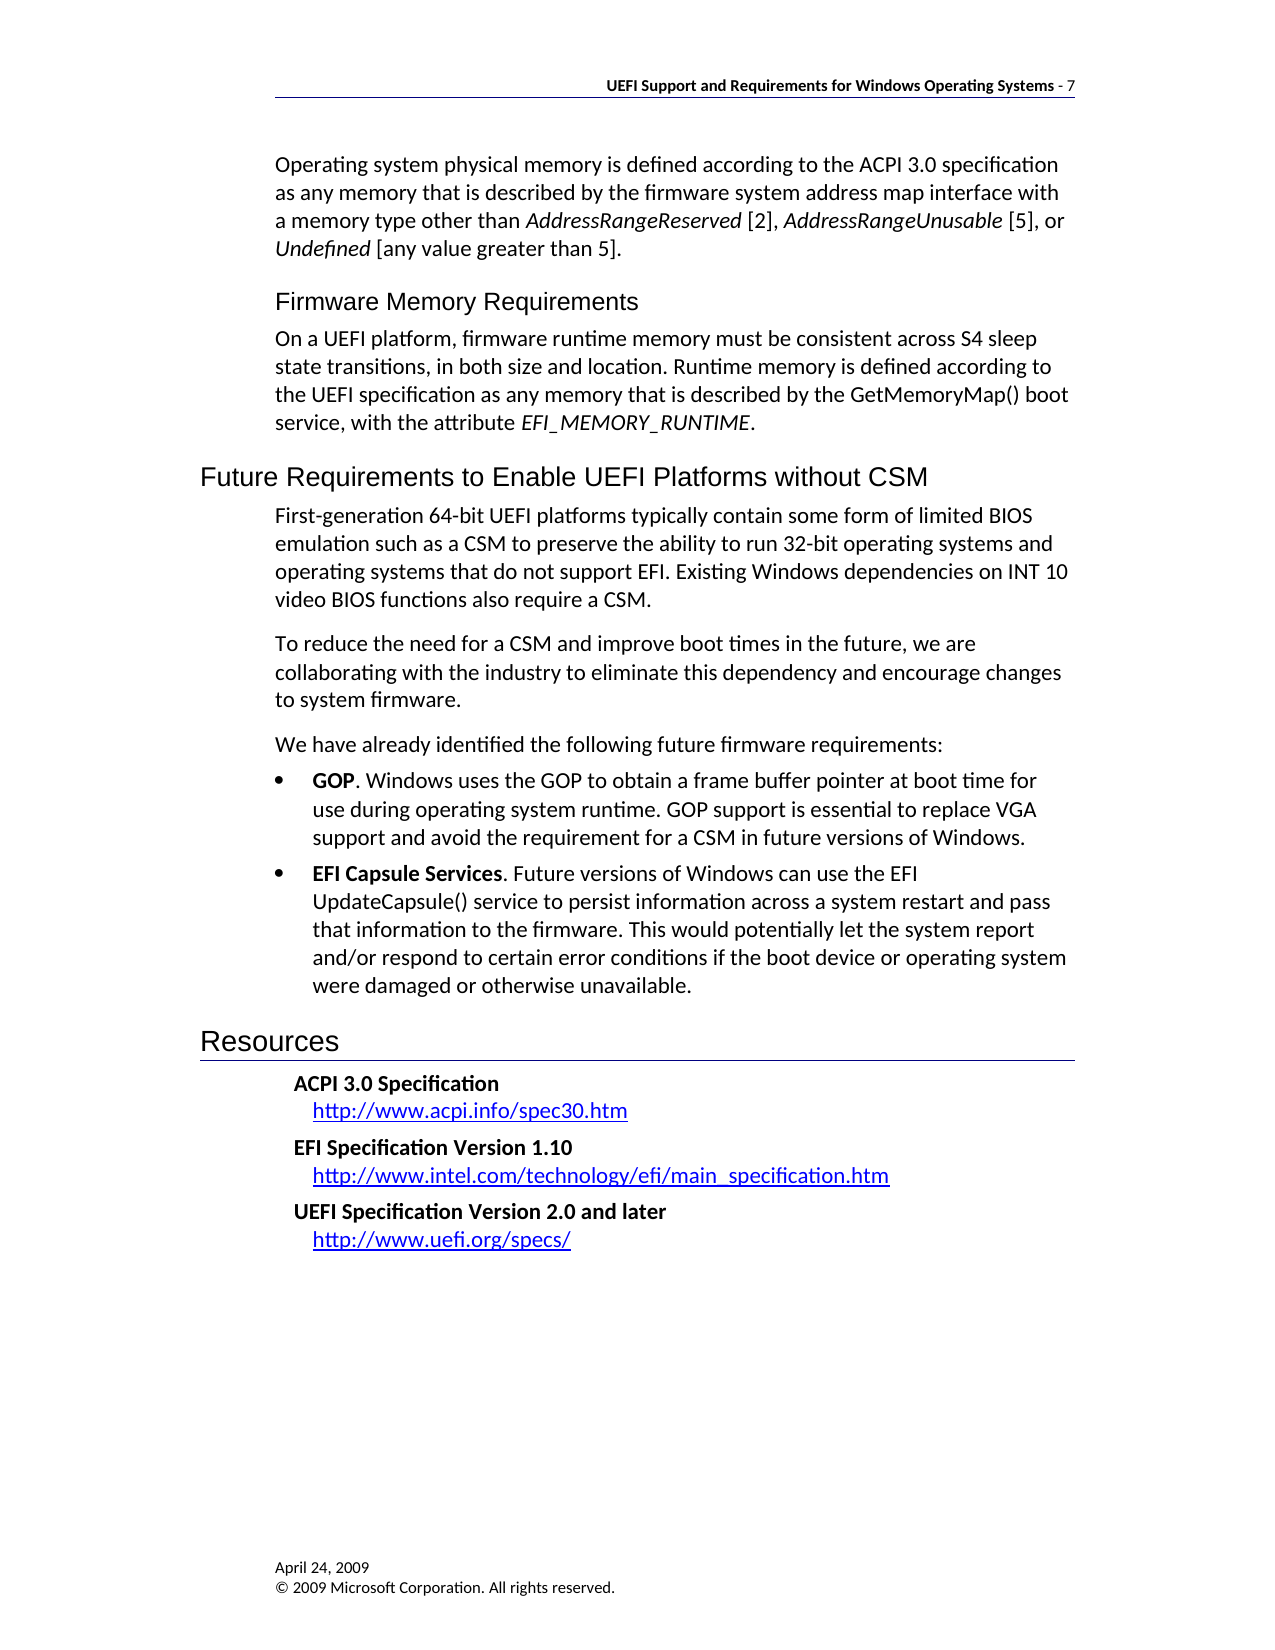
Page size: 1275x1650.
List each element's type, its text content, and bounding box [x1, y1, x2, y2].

text We have already identified the following future firmware requirements: [275, 730, 1075, 758]
text ACPI 3.0 Specification [294, 1069, 1075, 1097]
text http://www.acpi.info/spec30.htm [312, 1097, 1075, 1125]
text To reduce the need for a CSM and improve boot times in the future, we are collaborating with the industry to eliminate this dependency and encourage changes to system firmware. [275, 629, 1075, 714]
list GOP. Windows uses the GOP to obtain a frame buffer pointer at boot time for use during operating system runtime. GOP support is essential to replace VGA support and avoid the requirement for a CSM in future versions of Windows. [275, 767, 1075, 851]
subtitle Firmware Memory Requirements [275, 287, 1075, 316]
subtitle Future Requirements to Enable UEFI Platforms without CSM [200, 461, 1075, 492]
text On a UEFI platform, firmware runtime memory must be consistent across S4 sleep state transitions, in both size and location. Runtime memory is defined according to the UEFI specification as any memory that is described by the GetMemoryMap() boot service, with the attribute EFI_MEMORY_RUNTIME. [275, 324, 1075, 436]
text First-generation 64-bit UEFI platforms typically contain some form of limited BIOS emulation such as a CSM to preserve the ability to run 32-bit operating systems and operating systems that do not support EFI. Existing Windows dependencies on INT 10 video BIOS functions also require a CSM. [275, 501, 1075, 613]
list EFI Capsule Services. Future versions of Windows can use the EFI UpdateCapsule() service to persist information across a system restart and pass that information to the firmware. This would potentially let the system report and/or respond to certain error conditions if the boot device or operating system were damaged or otherwise unavailable. [275, 859, 1075, 999]
text http://www.intel.com/technology/efi/main_specification.htm [312, 1161, 1075, 1189]
subtitle Resources [200, 1024, 1075, 1060]
text EFI Specification Version 1.10 [294, 1133, 1075, 1161]
text Operating system physical memory is defined according to the ACPI 3.0 specification as any memory that is described by the firmware system address map interface with a memory type other than AddressRangeReserved [2], AddressRangeUnusable [5], or Undefined [any value greater than 5]. [275, 150, 1075, 262]
text UEFI Specification Version 2.0 and later [294, 1197, 1075, 1225]
text http://www.uefi.org/specs/ [312, 1225, 1075, 1253]
